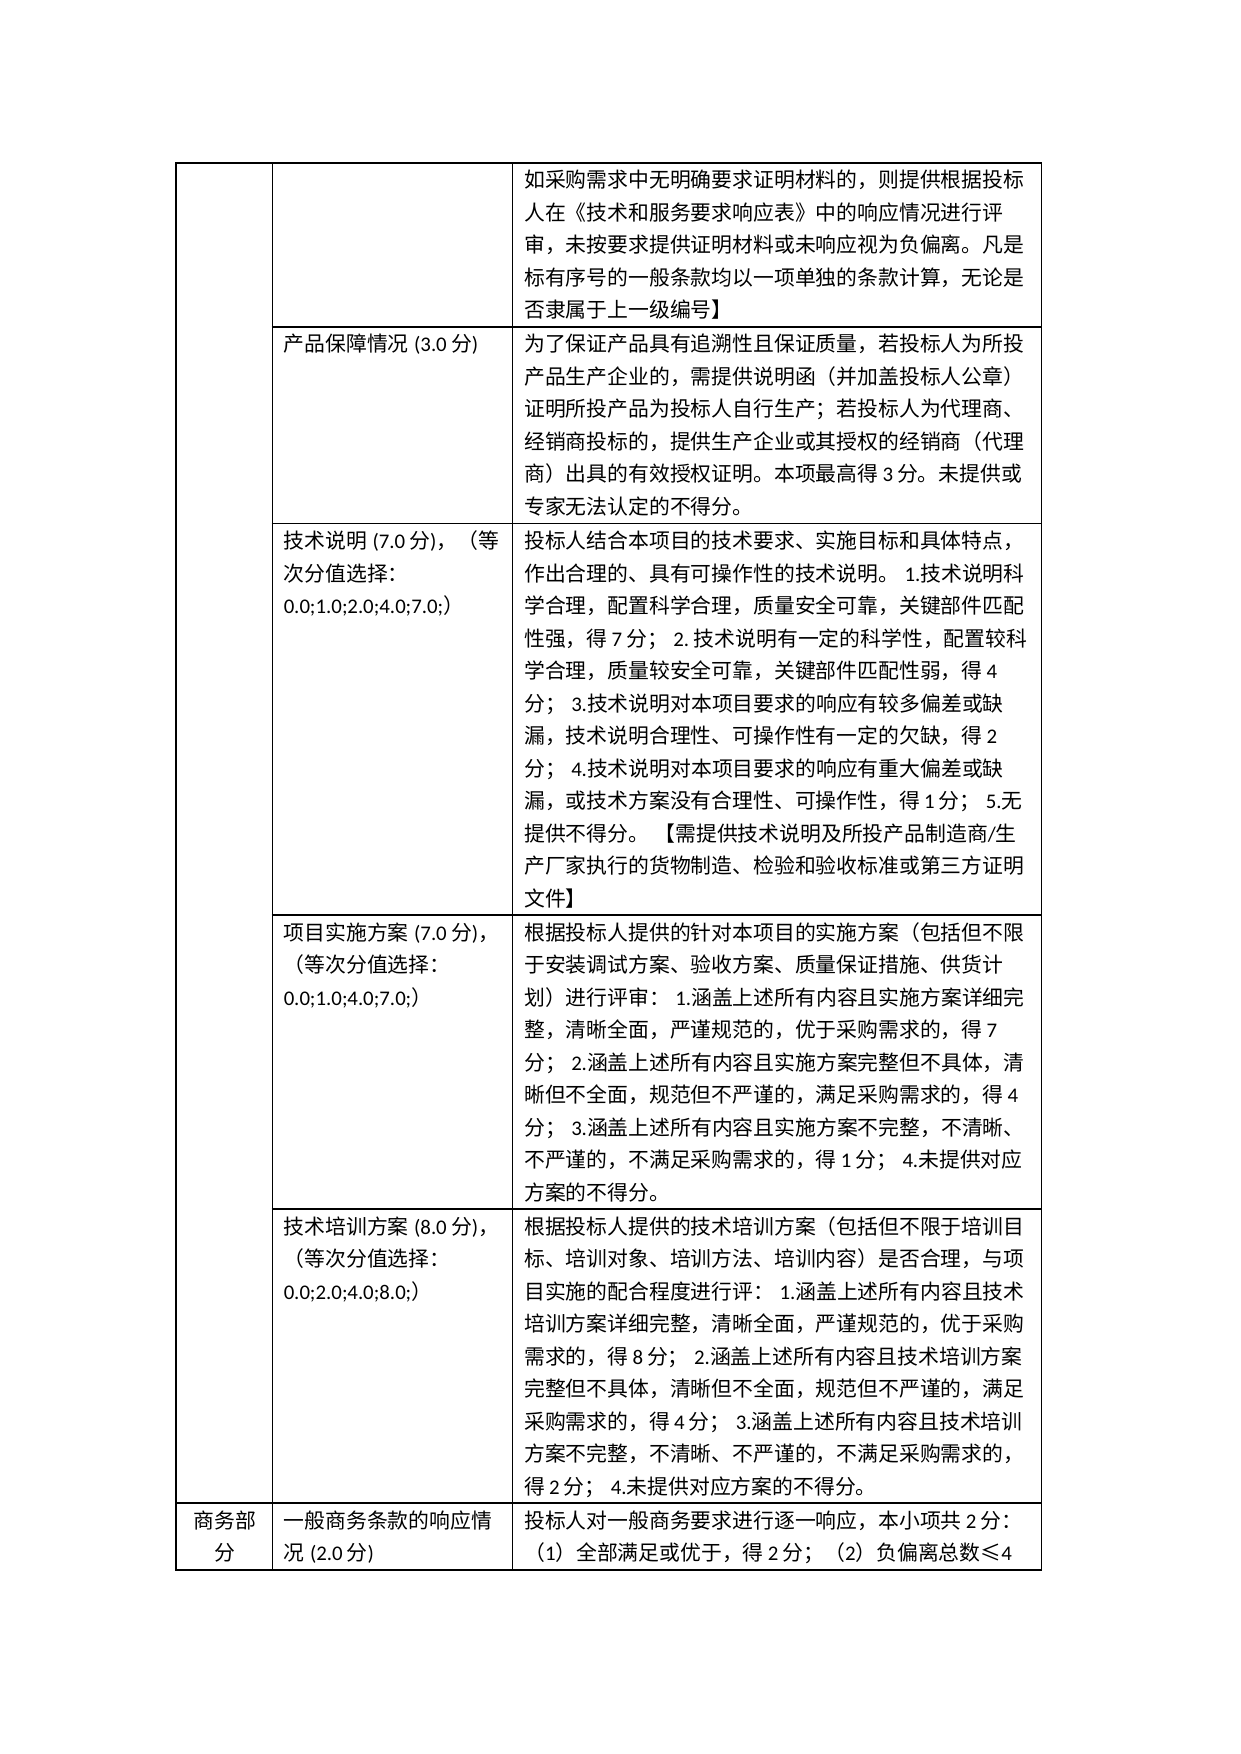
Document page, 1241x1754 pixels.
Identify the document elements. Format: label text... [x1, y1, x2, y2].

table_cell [513, 164, 1041, 326]
table_cell 一般商务条款的响应情况 (2.0分) [273, 1504, 512, 1569]
table_cell 项目实施方案 (7.0分)，（等次分值选择：0.0;1.0;4.0;7.0;） [273, 916, 512, 1208]
table_cell 根据投标人提供的技术培训方案（包括但不限于培训目标、培训对象、培训方法、培训内容）是否合理，与项目实施的配合程度进行评： 1.涵盖上述所有内容且技术培训方案详细完整，清晰全面，严谨规范的，优于采购需求的，得8分； 2.涵盖上述所有内容且技术培训方案完整但不具体，清晰但不全面，规范但不严谨的，满足采购需求的，得4分； 3.涵盖上述所有内容且技术培训方案不完整，不清晰、不严谨的，不满足采购需求的，得2分； 4.未提供对应方案的不得分。 [513, 1210, 1041, 1502]
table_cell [513, 1504, 1041, 1569]
table_cell 技术说明 (7.0分)，（等次分值选择：0.0;1.0;2.0;4.0;7.0;） [273, 524, 512, 914]
table_cell 技术培训方案 (8.0分)，（等次分值选择：0.0;2.0;4.0;8.0;） [273, 1210, 512, 1502]
table_cell 商务部分 [177, 1504, 272, 1569]
table_cell 为了保证产品具有追溯性且保证质量，若投标人为所投产品生产企业的，需提供说明函（并加盖投标人公章）证明所投产品为投标人自行生产；若投标人为代理商、经销商投标的，提供生产企业或其授权的经销商（代理商）出具的有效授权证明。本项最高得3分。未提供或专家无法认定的不得分。 [513, 328, 1041, 523]
table_cell 产品保障情况 (3.0分) [273, 328, 512, 523]
table_cell 根据投标人提供的针对本项目的实施方案（包括但不限于安装调试方案、验收方案、质量保证措施、供货计划）进行评审： 1.涵盖上述所有内容且实施方案详细完整，清晰全面，严谨规范的，优于采购需求的，得7分； 2.涵盖上述所有内容且实施方案完整但不具体，清晰但不全面，规范但不严谨的，满足采购需求的，得4分； 3.涵盖上述所有内容且实施方案不完整，不清晰、不严谨的，不满足采购需求的，得1分； 4.未提供对应方案的不得分。 [513, 916, 1041, 1208]
table_cell 投标人结合本项目的技术要求、实施目标和具体特点，作出合理的、具有可操作性的技术说明。 1.技术说明科学合理，配置科学合理，质量安全可靠，关键部件匹配性强，得7分； 2. 技术说明有一定的科学性，配置较科学合理，质量较安全可靠，关键部件匹配性弱，得4分； 3.技术说明对本项目要求的响应有较多偏差或缺漏，技术说明合理性、可操作性有一定的欠缺，得2分； 4.技术说明对本项目要求的响应有重大偏差或缺漏，或技术方案没有合理性、可操作性，得1分； 5.无提供不得分。 【需提供技术说明及所投产品制造商/生产厂家执行的货物制造、检验和验收标准或第三方证明文件】 [513, 524, 1041, 914]
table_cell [273, 164, 512, 326]
